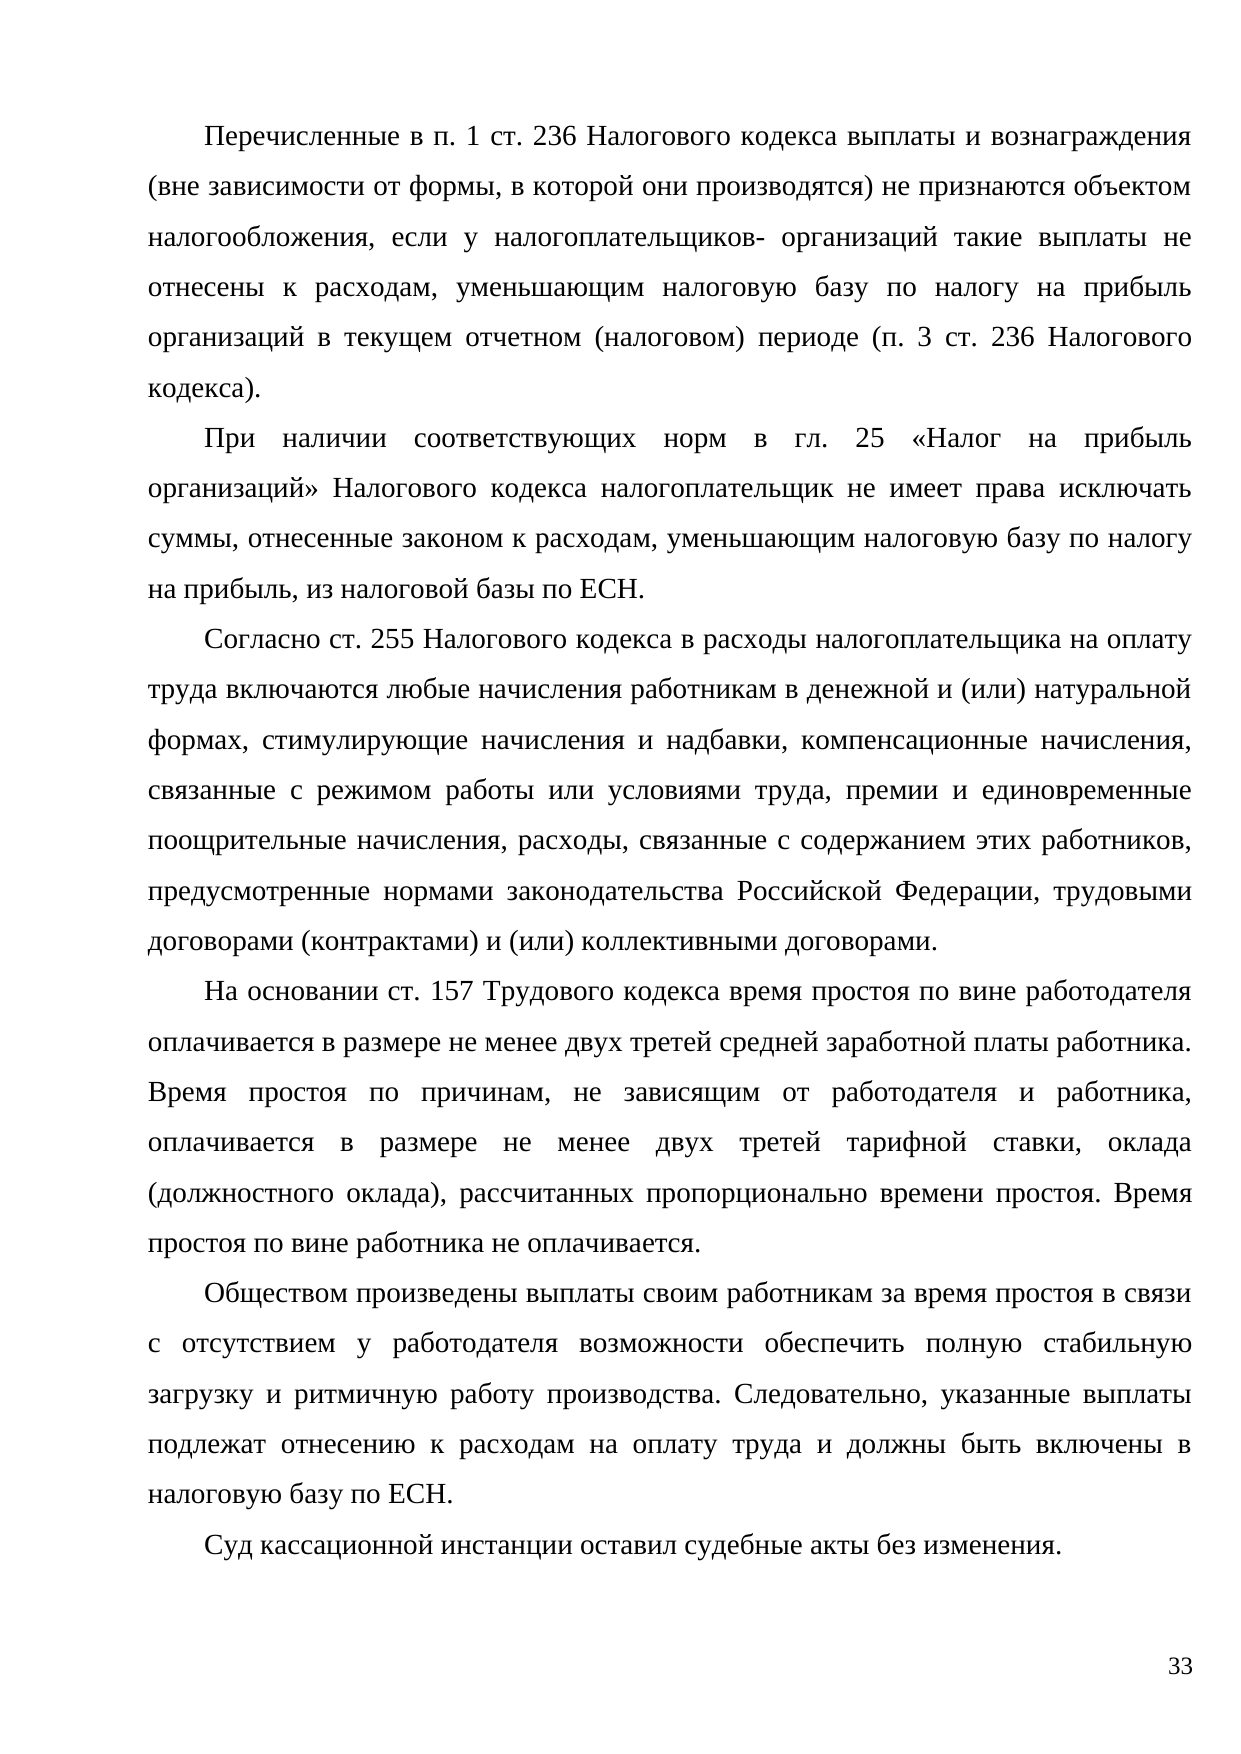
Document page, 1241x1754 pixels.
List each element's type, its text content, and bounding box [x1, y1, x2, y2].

text Перечисленные в п. 1 ст. 236 Налогового кодекса выплаты и вознаграждения (вне зависимости от формы, в которой они производятся) не признаются объектом налогообложения, если у налогоплательщиков- организаций такие выплаты не отнесены к расходам, уменьшающим налоговую базу по налогу на прибыль организаций в текущем отчетном (налоговом) периоде (п. 3 ст. 236 Налогового кодекса). [148, 118, 1193, 403]
text Согласно ст. 255 Налогового кодекса в расходы налогоплательщика на оплату труда включаются любые начисления работникам в денежной и (или) натуральной формах, стимулирующие начисления и надбавки, компенсационные начисления, связанные с режимом работы или условиями труда, премии и единовременные поощрительные начисления, расходы, связанные с содержанием этих работников, предусмотренные нормами законодательства Российской Федерации, трудовыми договорами (контрактами) и (или) коллективными договорами. [148, 621, 1193, 957]
text На основании ст. 157 Трудового кодекса время простоя по вине работодателя оплачивается в размере не менее двух третей средней заработной платы работника. Время простоя по причинам, не зависящим от работодателя и работника, оплачивается в размере не менее двух третей тарифной ставки, оклада (должностного оклада), рассчитанных пропорционально времени простоя. Время простоя по вине работника не оплачивается. [148, 973, 1193, 1258]
text При наличии соответствующих норм в гл. 25 «Налог на прибыль организаций» Налогового кодекса налогоплательщик не имеет права исключать суммы, отнесенные законом к расходам, уменьшающим налоговую базу по налогу на прибыль, из налоговой базы по ЕСН. [148, 420, 1193, 604]
text Обществом произведены выплаты своим работникам за время простоя в связи с отсутствием у работодателя возможности обеспечить полную стабильную загрузку и ритмичную работу производства. Следовательно, указанные выплаты подлежат отнесению к расходам на оплату труда и должны быть включены в налоговую базу по ЕСН. [148, 1275, 1193, 1510]
text Суд кассационной инстанции оставил судебные акты без изменения. [148, 1527, 1193, 1560]
